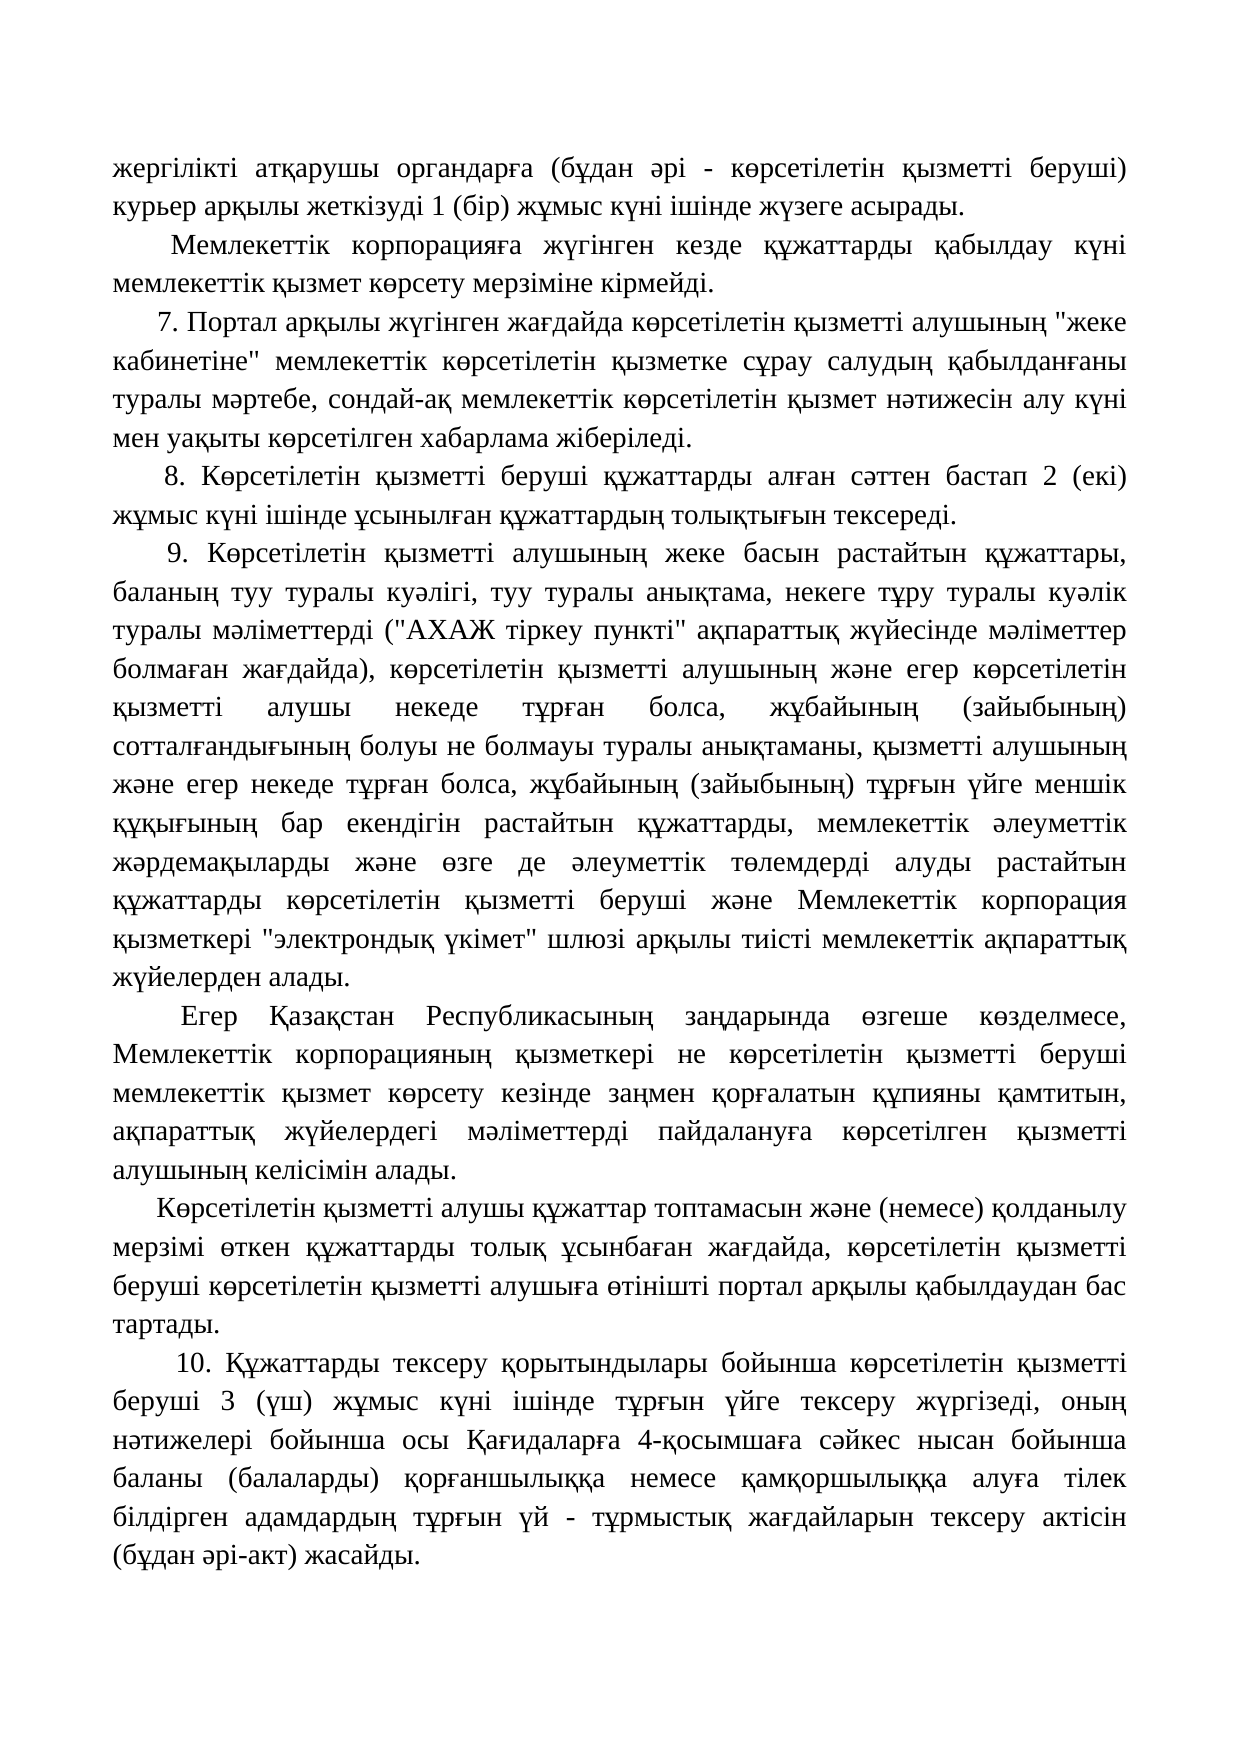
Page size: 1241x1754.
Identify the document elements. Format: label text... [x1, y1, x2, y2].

text Көрсетілетін қызметті алушы құжаттар топтамасын және (немесе) қолданылу мерзімі өткен құжаттарды толық ұсынбаған жағдайда, көрсетілетін қызметті беруші көрсетілетін қызметті алушыға өтінішті портал арқылы қабылдаудан бас тартады. [112, 1191, 1128, 1340]
text Егер Қазақстан Республикасының заңдарында өзгеше көзделмесе, Мемлекеттік корпорацияның қызметкері не көрсетілетін қызметті беруші мемлекеттік қызмет көрсету кезінде заңмен қорғалатын құпияны қамтитын, ақпараттық жүйелердегі мәліметтерді пайдалануға көрсетілген қызметті алушының келісімін алады. [112, 998, 1128, 1186]
text 10. Құжаттарды тексеру қорытындылары бойынша көрсетілетін қызметті беруші 3 (үш) жұмыс күні ішінде тұрғын үйге тексеру жүргізеді, оның нәтижелері бойынша осы Қағидаларға 4-қосымшаға сәйкес нысан бойынша баланы (балаларды) қорғаншылыққа немесе қамқоршылыққа алуға тілек білдірген адамдардың тұрғын үй - тұрмыстық жағдайларын тексеру актісін (бұдан әрі-акт) жасайды. [112, 1345, 1128, 1571]
text Мемлекеттік корпорацияға жүгінген кезде құжаттарды қабылдау күні мемлекеттік қызмет көрсету мерзіміне кірмейді. [112, 227, 1128, 299]
text 7. Портал арқылы жүгінген жағдайда көрсетілетін қызметті алушының "жеке кабинетіне" мемлекеттік көрсетілетін қызметке сұрау салудың қабылданғаны туралы мәртебе, сондай-ақ мемлекеттік көрсетілетін қызмет нәтижесін алу күні мен уақыты көрсетілген хабарлама жіберіледі. [112, 304, 1128, 453]
text 9. Көрсетілетін қызметті алушының жеке басын растайтын құжаттары, баланың туу туралы куәлігі, туу туралы анықтама, некеге тұру туралы куәлік туралы мәліметтерді ("АХАЖ тіркеу пункті" ақпараттық жүйесінде мәліметтер болмаған жағдайда), көрсетілетін қызметті алушының және егер көрсетілетін қызметті алушы некеде тұрған болса, жұбайының (зайыбының) сотталғандығының болуы не болмауы туралы анықтаманы, қызметті алушының және егер некеде тұрған болса, жұбайының (зайыбының) тұрғын үйге меншік құқығының бар екендігін растайтын құжаттарды, мемлекеттік әлеуметтік жәрдемақыларды және өзге де әлеуметтік төлемдерді алуды растайтын құжаттарды көрсетілетін қызметті беруші және Мемлекеттік корпорация қызметкері "электрондық үкімет" шлюзі арқылы тиісті мемлекеттік ақпараттық жүйелерден алады. [112, 535, 1128, 993]
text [112, 150, 1128, 222]
text 8. Көрсетілетін қызметті беруші құжаттарды алған сәттен бастап 2 (екі) жұмыс күні ішінде ұсынылған құжаттардың толықтығын тексереді. [112, 458, 1128, 530]
